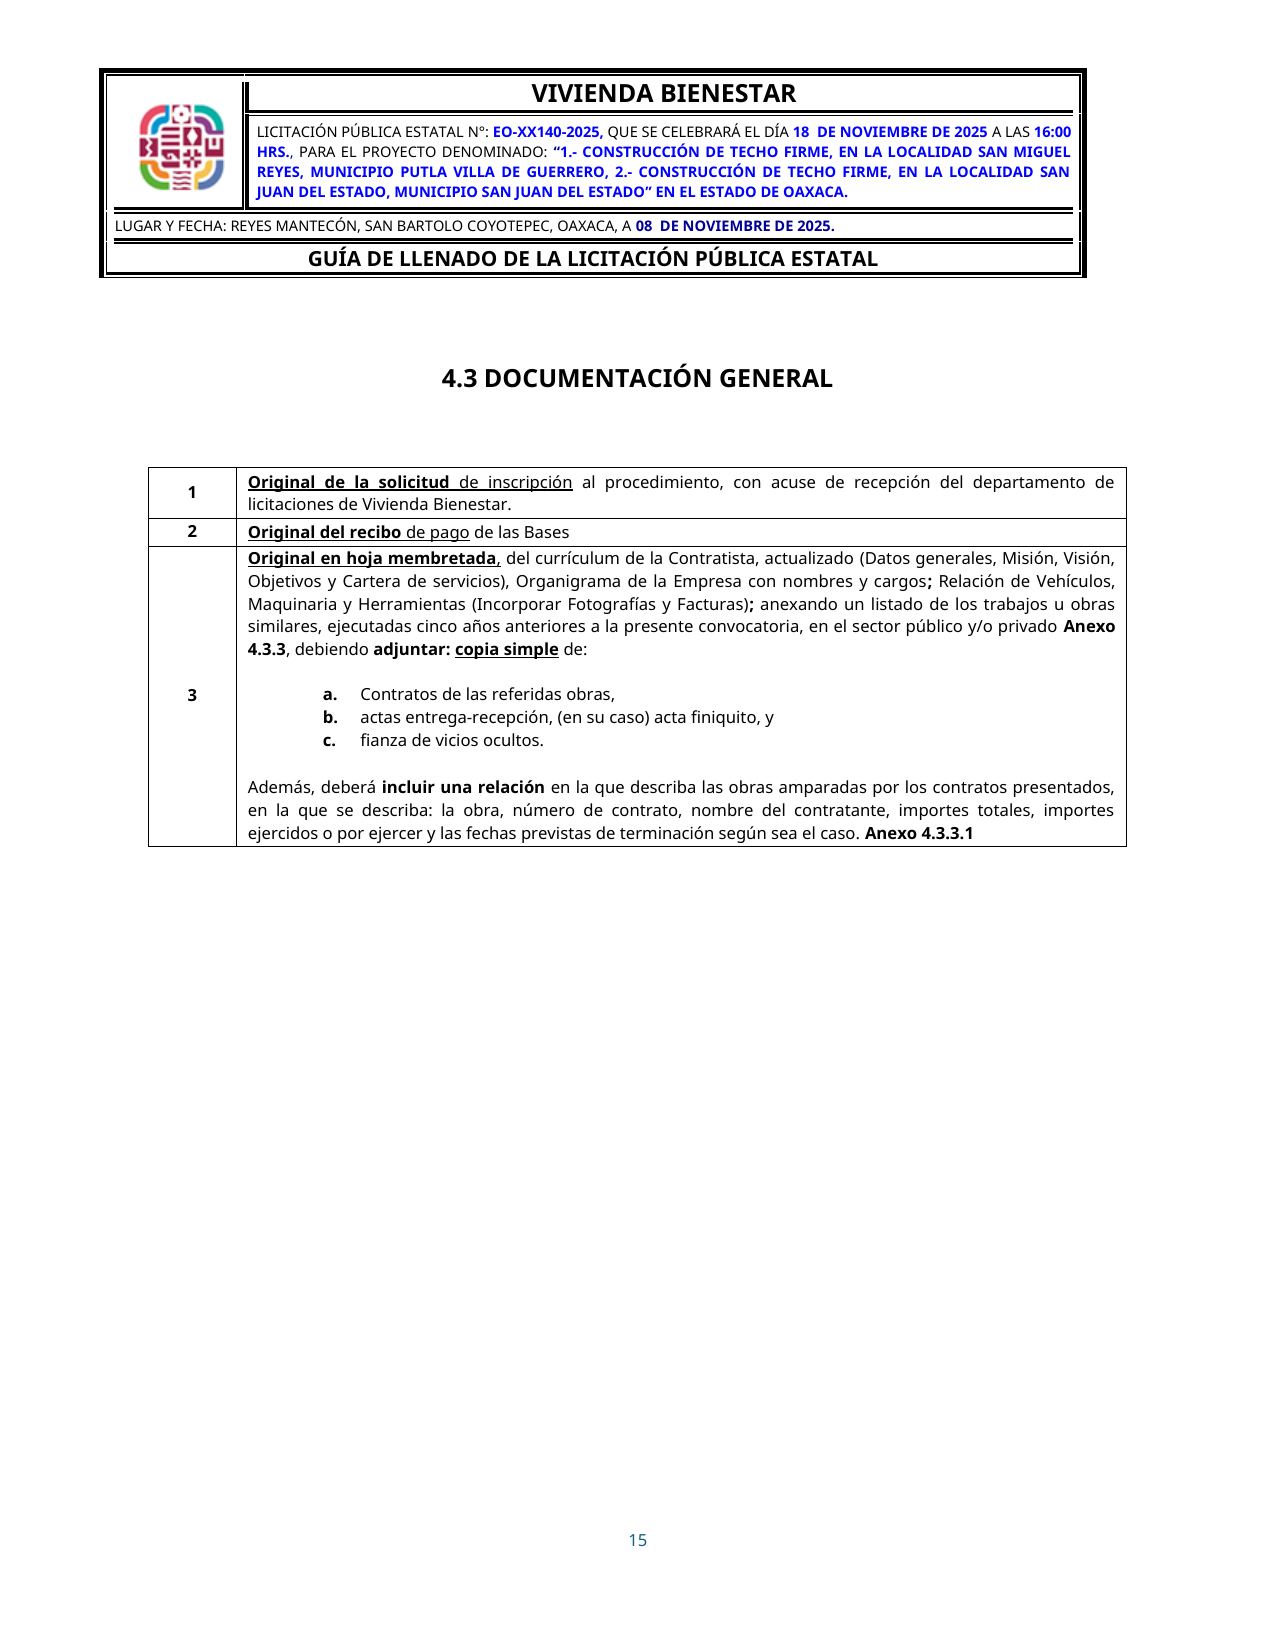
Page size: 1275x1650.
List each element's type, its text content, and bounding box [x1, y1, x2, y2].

table_cell 3 [149, 547, 236, 846]
table_header Original de la solicitud de inscripción al procedimiento, con acuse de recepción del departamento de licitaciones de Vivienda Bienestar. [237, 468, 1126, 518]
text 4.3 DOCUMENTACIÓN GENERAL [148, 360, 1127, 394]
picture [128, 97, 235, 196]
table_cell 2 [149, 519, 236, 546]
table_cell Original en hoja membretada, del currículum de la Contratista, actualizado (Datos generales, Misión, Visión, Objetivos y Cartera de servicios), Organigrama de la Empresa con nombres y cargos; Relación de Vehículos, Maquinaria y Herramientas (Incorporar Fotografías y Facturas); anexando un listado de los trabajos u obras similares, ejecutadas cinco años anteriores a la presente convocatoria, en el sector público y/o privado Anexo 4.3.3, debiendo adjuntar: copia simple de: Contratos de las referidas obras, actas entrega-recepción, (en su caso) acta finiquito, y fianza de vicios ocultos. Además, deberá incluir una relación en la que describa las obras amparadas por los contratos presentados, en la que se describa: la obra, número de contrato, nombre del contratante, importes totales, importes ejercidos o por ejercer y las fechas previstas de terminación según sea el caso. Anexo 4.3.3.1 [237, 547, 1126, 846]
table_header 1 [149, 468, 236, 518]
table_cell Original del recibo de pago de las Bases [237, 519, 1126, 546]
